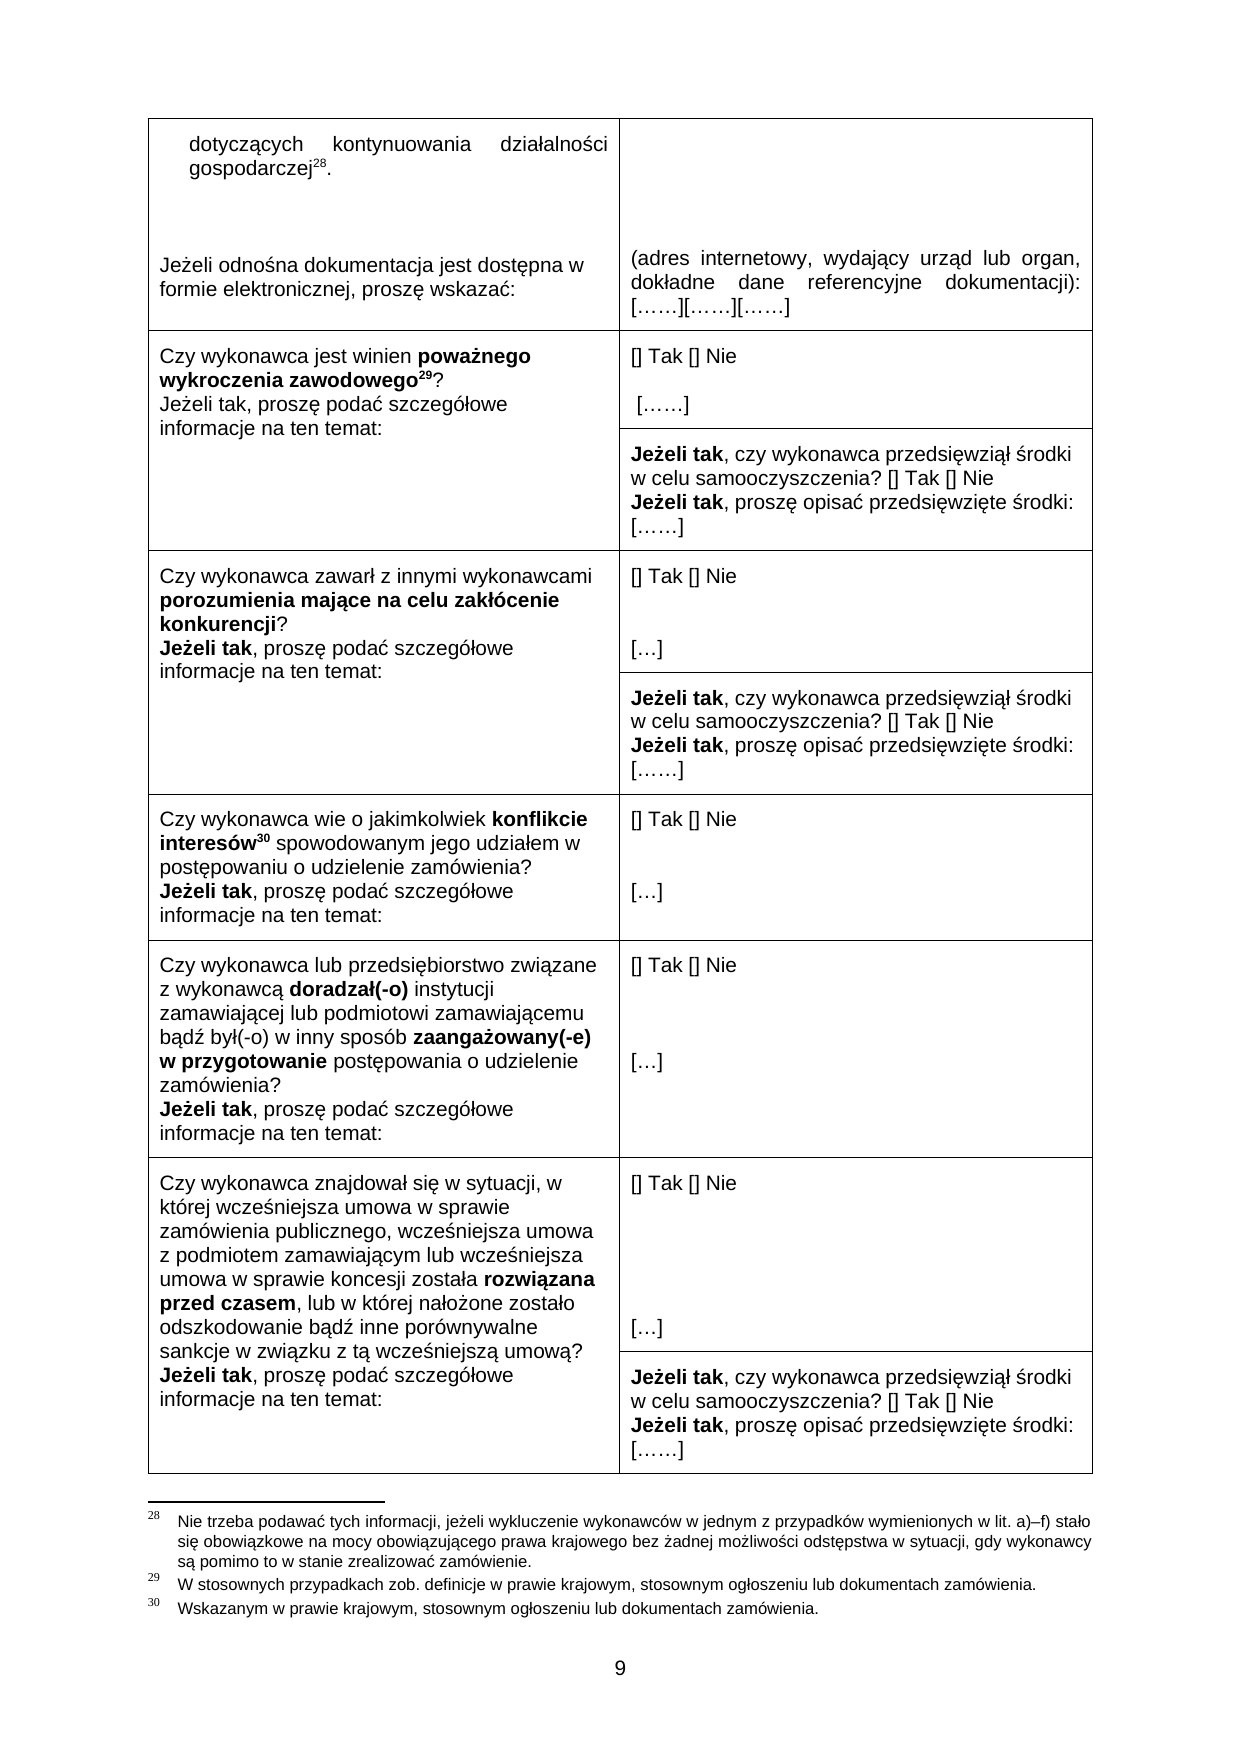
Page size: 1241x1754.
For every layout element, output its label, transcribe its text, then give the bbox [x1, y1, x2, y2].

table_cell [] Tak [] Nie [……] [620, 331, 1092, 428]
table_cell [] Tak [] Nie […] [620, 941, 1092, 1157]
table_cell Czy wykonawca lub przedsiębiorstwo związane z wykonawcą doradzał(-o) instytucji zamawiającej lub podmiotowi zamawiającemu bądź był(-o) w inny sposób zaangażowany(-e) w przygotowanie postępowania o udzielenie zamówienia? Jeżeli tak, proszę podać szczegółowe informacje na ten temat: [149, 941, 619, 1157]
table_cell Jeżeli tak, czy wykonawca przedsięwziął środki w celu samooczyszczenia? [] Tak [] Nie Jeżeli tak, proszę opisać przedsięwzięte środki: [……] [620, 429, 1092, 550]
table_cell [] Tak [] Nie […] [620, 551, 1092, 672]
table_cell [] Tak [] Nie […] [620, 1158, 1092, 1351]
table_cell [] Tak [] Nie […] [620, 795, 1092, 939]
table_cell Czy wykonawca jest winien poważnego wykroczenia zawodowego? Jeżeli tak, proszę podać szczegółowe informacje na ten temat: [149, 331, 619, 550]
table_cell Czy wykonawca znajdował się w sytuacji, w której wcześniejsza umowa w sprawie zamówienia publicznego, wcześniejsza umowa z podmiotem zamawiającym lub wcześniejsza umowa w sprawie koncesji została rozwiązana przed czasem, lub w której nałożone zostało odszkodowanie bądź inne porównywalne sankcje w związku z tą wcześniejszą umową? Jeżeli tak, proszę podać szczegółowe informacje na ten temat: [149, 1158, 619, 1473]
table_cell Jeżeli tak, czy wykonawca przedsięwziął środki w celu samooczyszczenia? [] Tak [] Nie Jeżeli tak, proszę opisać przedsięwzięte środki: [……] [620, 1352, 1092, 1473]
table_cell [149, 119, 619, 330]
table_cell Czy wykonawca wie o jakimkolwiek konflikcie interesów spowodowanym jego udziałem w postępowaniu o udzielenie zamówienia? Jeżeli tak, proszę podać szczegółowe informacje na ten temat: [149, 795, 619, 939]
table_cell Jeżeli tak, czy wykonawca przedsięwziął środki w celu samooczyszczenia? [] Tak [] Nie Jeżeli tak, proszę opisać przedsięwzięte środki: [……] [620, 673, 1092, 794]
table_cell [620, 119, 1092, 330]
table_cell Czy wykonawca zawarł z innymi wykonawcami porozumienia mające na celu zakłócenie konkurencji? Jeżeli tak, proszę podać szczegółowe informacje na ten temat: [149, 551, 619, 794]
